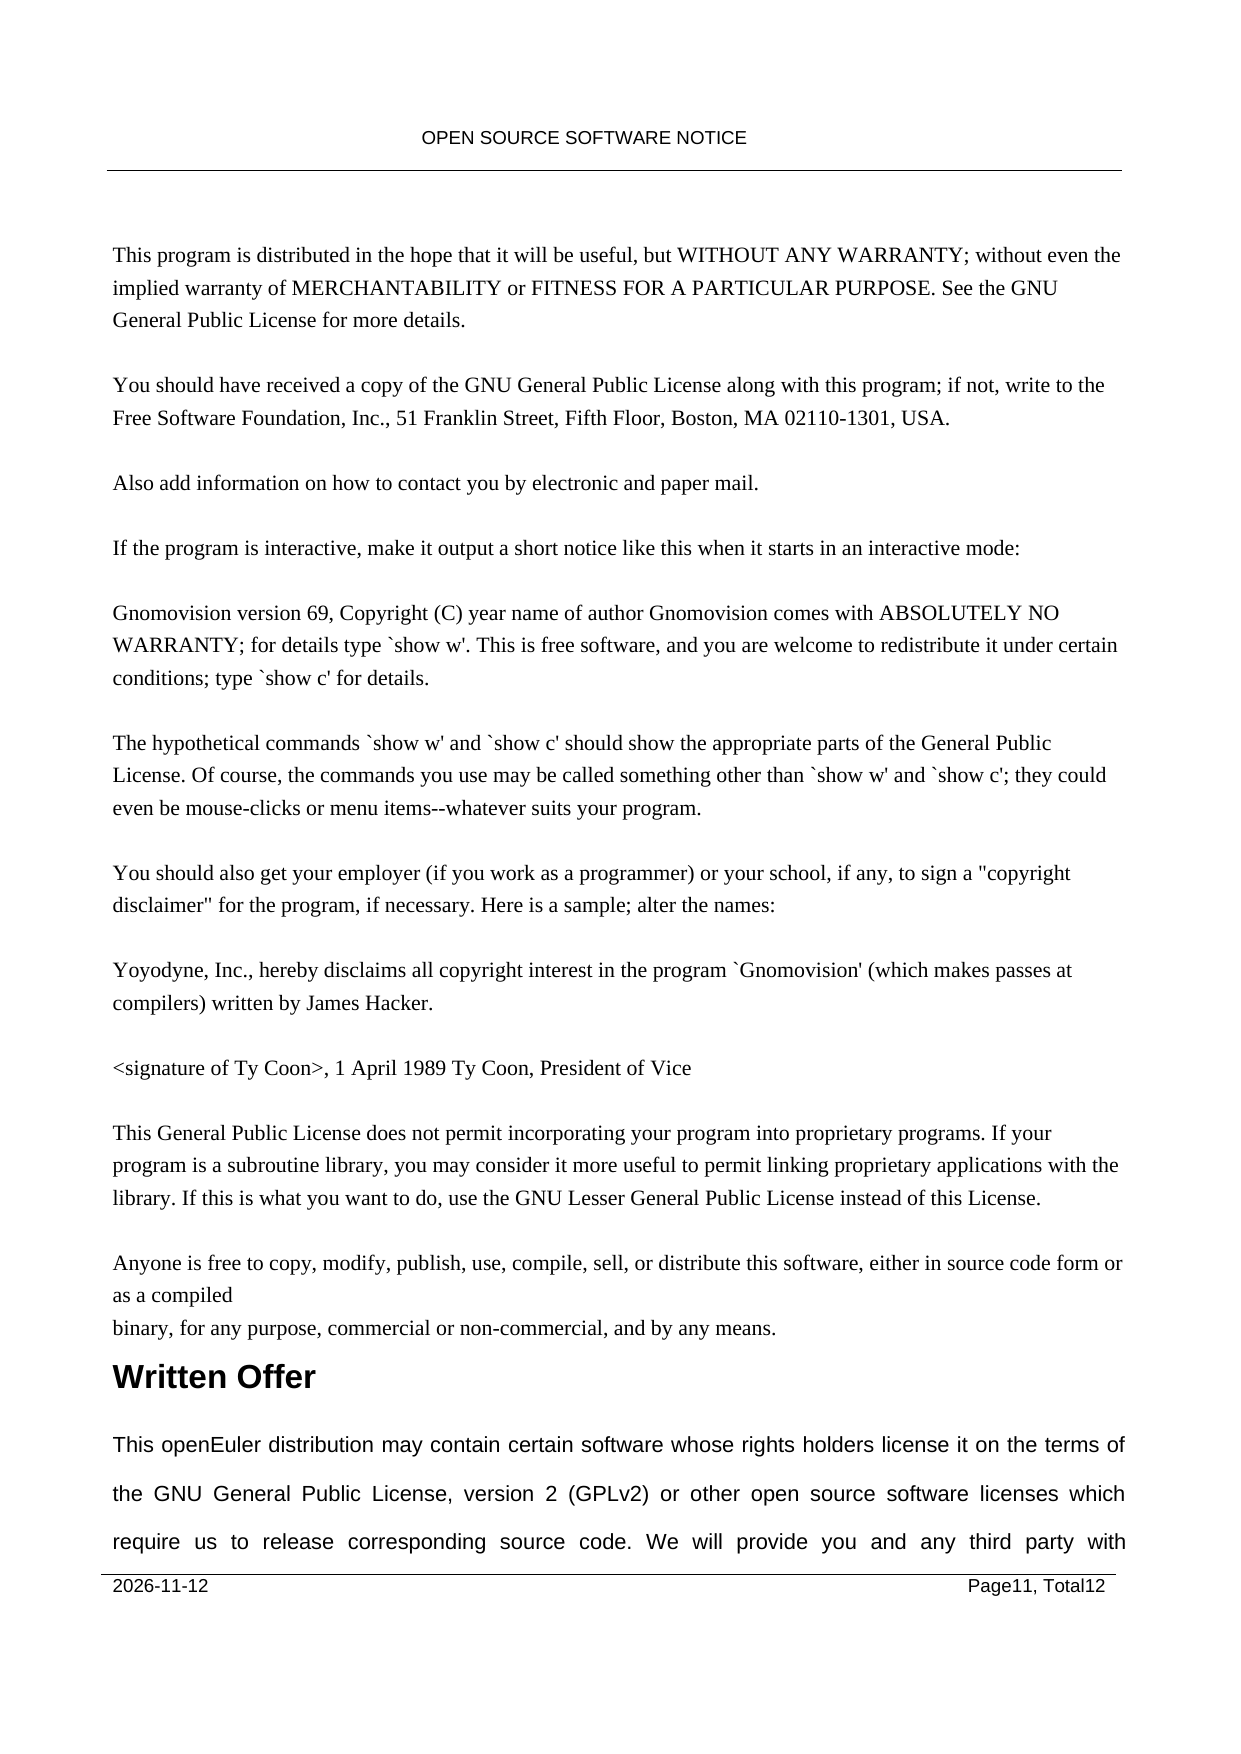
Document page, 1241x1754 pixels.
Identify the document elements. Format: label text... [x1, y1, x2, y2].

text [112, 1428, 1128, 1558]
text Written Offer [112, 1344, 1128, 1409]
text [112, 206, 1128, 1344]
